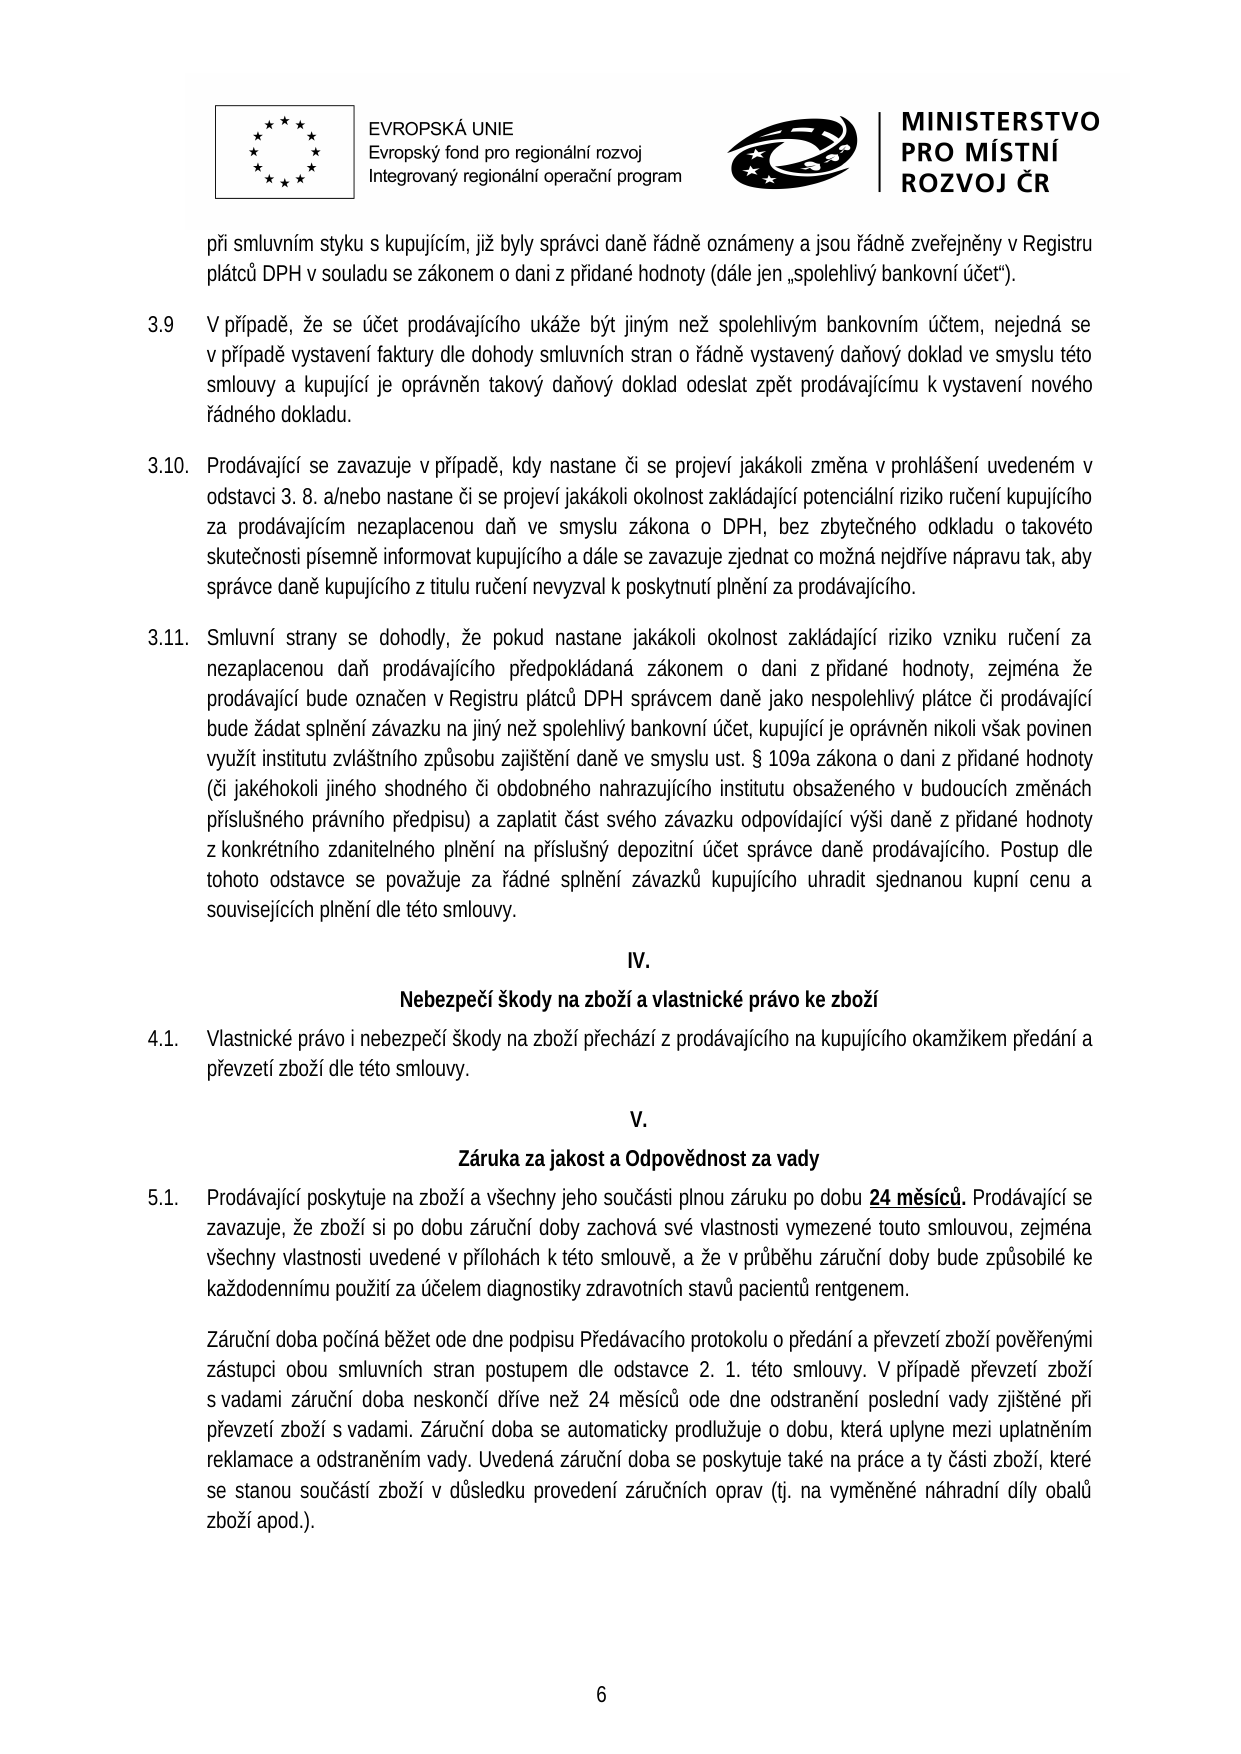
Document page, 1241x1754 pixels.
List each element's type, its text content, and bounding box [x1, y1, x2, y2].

list Prodávající poskytuje na zboží a všechny jeho součásti plnou záruku po dobu 24 měsíců. Prodávající se zavazuje, že zboží si po dobu záruční doby zachová své vlastnosti vymezené touto smlouvou, zejména všechny vlastnosti uvedené v přílohách k této smlouvě, a že v průběhu záruční doby bude způsobilé ke každodennímu použití za účelem diagnostiky zdravotních stavů pacientů rentgenem. [148, 1184, 1093, 1301]
subtitle Záruka za jakost a Odpovědnost za vady [185, 1145, 1093, 1171]
list V případě, že se účet prodávajícího ukáže být jiným než spolehlivým bankovním účtem, nejedná se v případě vystavení faktury dle dohody smluvních stran o řádně vystavený daňový doklad ve smyslu této smlouvy a kupující je oprávněn takový daňový doklad odeslat zpět prodávajícímu k vystavení nového řádného dokladu. [148, 311, 1093, 428]
list Smluvní strany se dohodly, že pokud nastane jakákoli okolnost zakládající riziko vzniku ručení za nezaplacenou daň prodávajícího předpokládaná zákonem o dani z přidané hodnoty, zejména že prodávající bude označen v Registru plátců DPH správcem daně jako nespolehlivý plátce či prodávající bude žádat splnění závazku na jiný než spolehlivý bankovní účet, kupující je oprávněn nikoli však povinen využít institutu zvláštního způsobu zajištění daně ve smyslu ust. § 109a zákona o dani z přidané hodnoty (či jakéhokoli jiného shodného či obdobného nahrazujícího institutu obsaženého v budoucích změnách příslušného právního předpisu) a zaplatit část svého závazku odpovídající výši daně z přidané hodnoty z konkrétního zdanitelného plnění na příslušný depozitní účet správce daně prodávajícího. Postup dle tohoto odstavce se považuje za řádné splnění závazků kupujícího uhradit sjednanou kupní cenu a souvisejících plnění dle této smlouvy. [148, 624, 1093, 923]
text IV. [185, 947, 1093, 974]
text V. [185, 1106, 1093, 1133]
picture [184, 73, 1130, 230]
text 3.10. Prodávající se zavazuje v případě, kdy nastane či se projeví jakákoli změna v prohlášení uvedeném v odstavci 3. 8. a/nebo nastane či se projeví jakákoli okolnost zakládající potenciální riziko ručení kupujícího za prodávajícím nezaplacenou daň ve smyslu zákona o DPH, bez zbytečného odkladu o takovéto skutečnosti písemně informovat kupujícího a dále se zavazuje zjednat co možná nejdříve nápravu tak, aby správce daně kupujícího z titulu ručení nevyzval k poskytnutí plnění za prodávajícího. [148, 452, 1093, 600]
text Záruční doba počíná běžet ode dne podpisu Předávacího protokolu o předání a převzetí zboží pověřenými zástupci obou smluvních stran postupem dle odstavce 2. 1. této smlouvy. V případě převzetí zboží s vadami záruční doba neskončí dříve než 24 měsíců ode dne odstranění poslední vady zjištěné při převzetí zboží s vadami. Záruční doba se automaticky prodlužuje o dobu, která uplyne mezi uplatněním reklamace a odstraněním vady. Uvedená záruční doba se poskytuje také na práce a ty části zboží, které se stanou součástí zboží v důsledku provedení záručních oprav (tj. na vyměněné náhradní díly obalů zboží apod.). [207, 1326, 1093, 1533]
text 4.1. Vlastnické právo i nebezpečí škody na zboží přechází z prodávajícího na kupujícího okamžikem předání a převzetí zboží dle této smlouvy. [148, 1025, 1093, 1082]
subtitle Nebezpečí škody na zboží a vlastnické právo ke zboží [185, 986, 1093, 1012]
